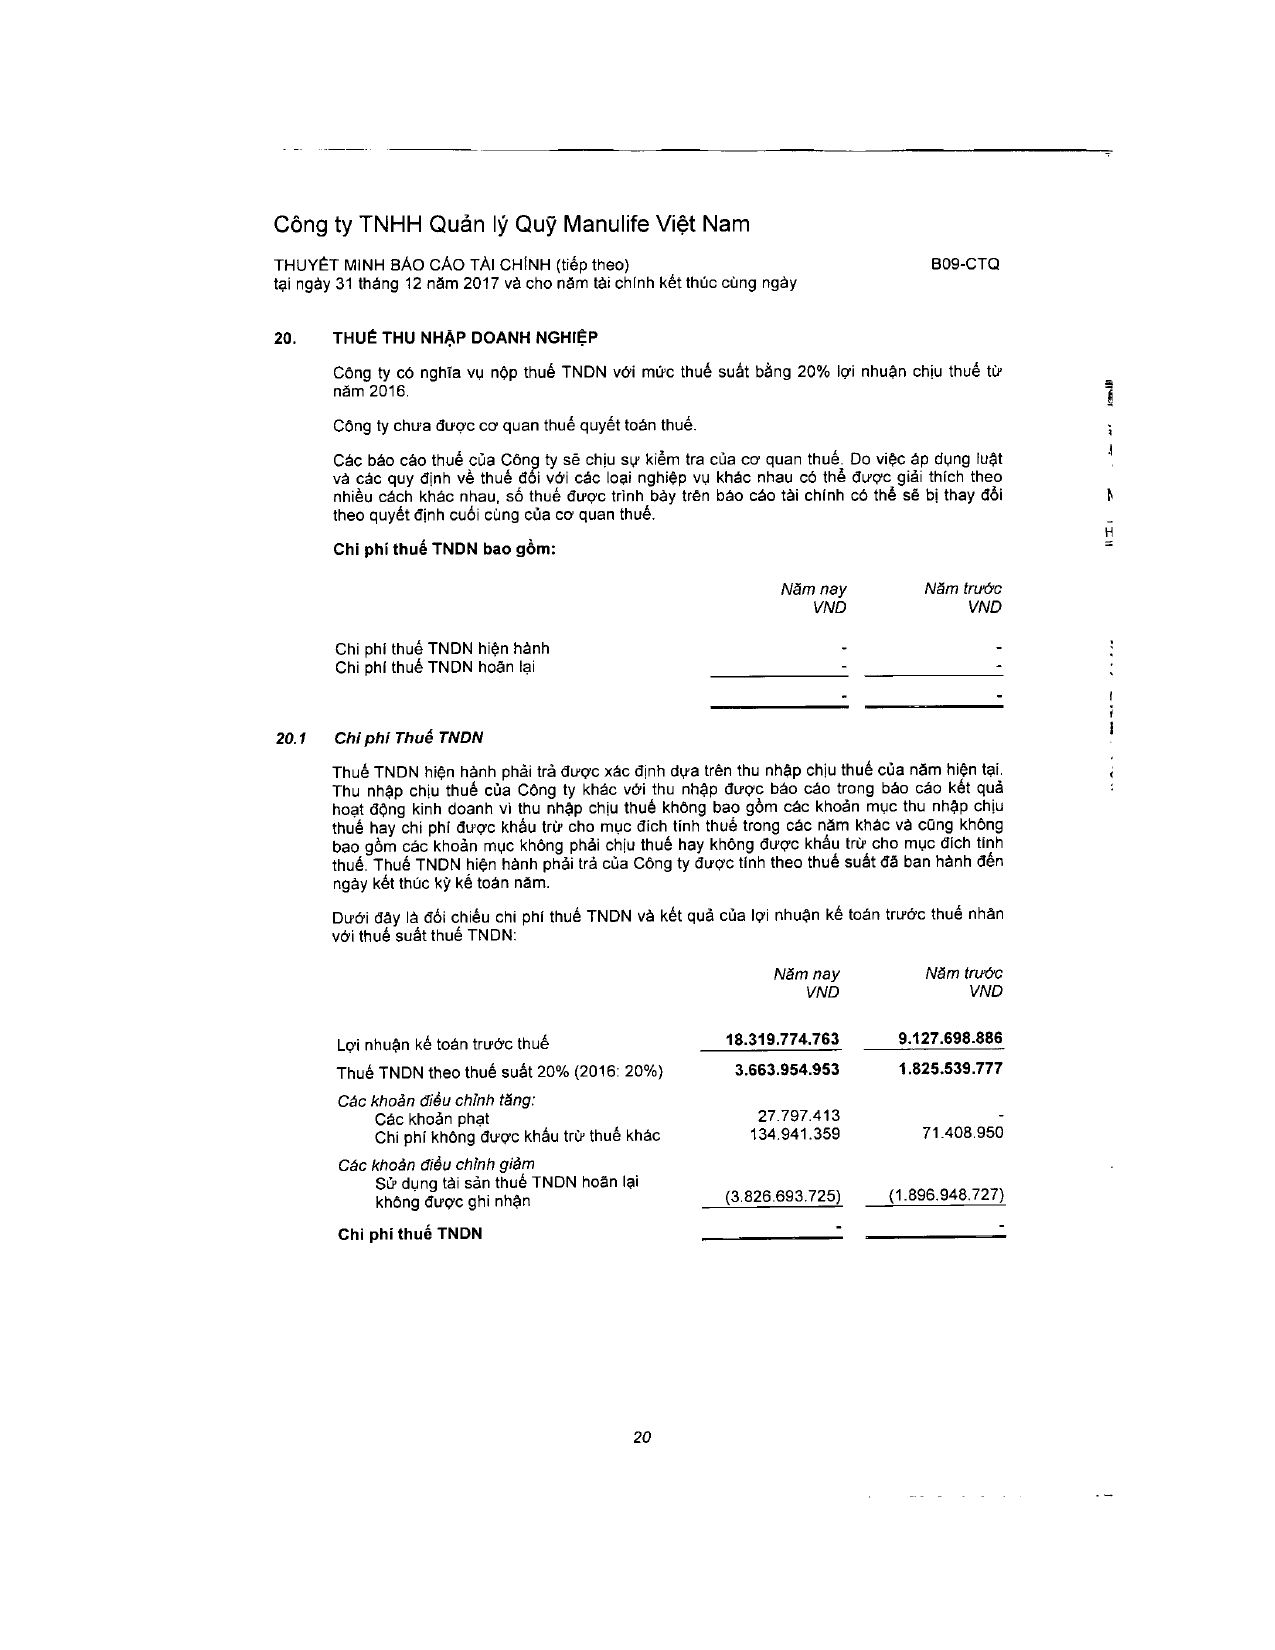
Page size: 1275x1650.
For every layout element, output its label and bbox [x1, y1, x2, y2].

picture [150, 149, 1113, 1499]
